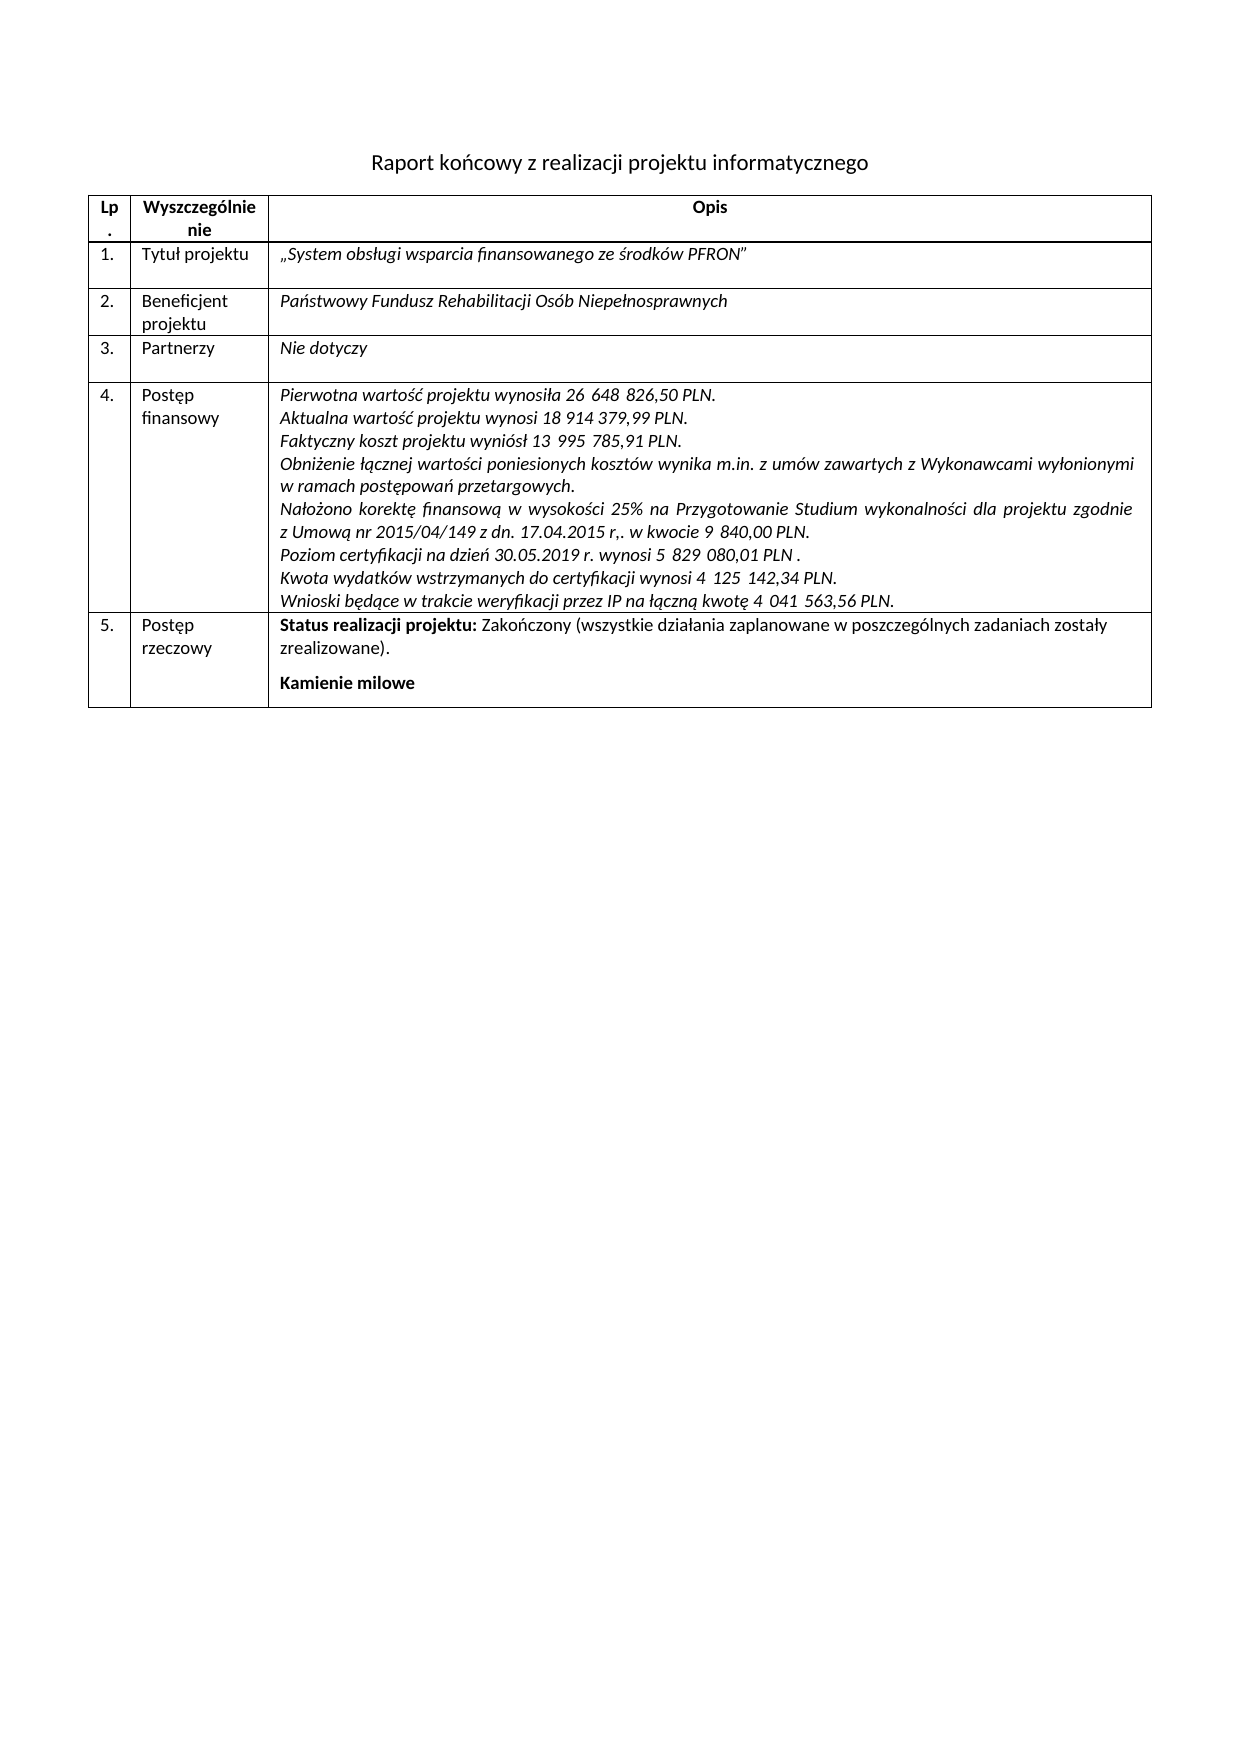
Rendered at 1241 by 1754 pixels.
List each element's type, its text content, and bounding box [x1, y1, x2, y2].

table_cell [89, 383, 130, 612]
table_cell Nie dotyczy [269, 336, 1151, 382]
table_cell Pierwotna wartość projektu wynosiła 26 648 826,50 PLN. Aktualna wartość projektu wynosi 18 914 379,99 PLN. Faktyczny koszt projektu wyniósł 13 995 785,91 PLN. Obniżenie łącznej wartości poniesionych kosztów wynika m.in. z umów zawartych z Wykonawcami wyłonionymi w ramach postępowań przetargowych. Nałożono korektę finansową w wysokości 25% na Przygotowanie Studium wykonalności dla projektu zgodnie z Umową nr 2015/04/149 z dn. 17.04.2015 r,. w kwocie 9 840,00 PLN. Poziom certyfikacji na dzień 30.05.2019 r. wynosi 5 829 080,01 PLN . Kwota wydatków wstrzymanych do certyfikacji wynosi 4 125 142,34 PLN. Wnioski będące w trakcie weryfikacji przez IP na łączną kwotę 4 041 563,56 PLN. [269, 383, 1151, 612]
table_cell Postęp finansowy [131, 383, 268, 612]
table_cell [89, 336, 130, 382]
table_header Opis [269, 196, 1151, 241]
table_cell [89, 289, 130, 335]
table_cell „System obsługi wsparcia finansowanego ze środków PFRON” [269, 243, 1151, 288]
table_header Wyszczególnienie [131, 196, 268, 241]
text Raport końcowy z realizacji projektu informatycznego [89, 148, 1152, 176]
table_cell [89, 613, 130, 707]
table_header Lp. [89, 196, 130, 241]
table_cell Partnerzy [131, 336, 268, 382]
table_cell Tytuł projektu [131, 243, 268, 288]
table_cell Beneficjent projektu [131, 289, 268, 335]
table_cell Postęp rzeczowy [131, 613, 268, 707]
table_cell [89, 243, 130, 288]
table_cell Państwowy Fundusz Rehabilitacji Osób Niepełnosprawnych [269, 289, 1151, 335]
table_cell Status realizacji projektu: Zakończony (wszystkie działania zaplanowane w poszczególnych zadaniach zostały zrealizowane). Kamienie milowe [269, 613, 1151, 707]
